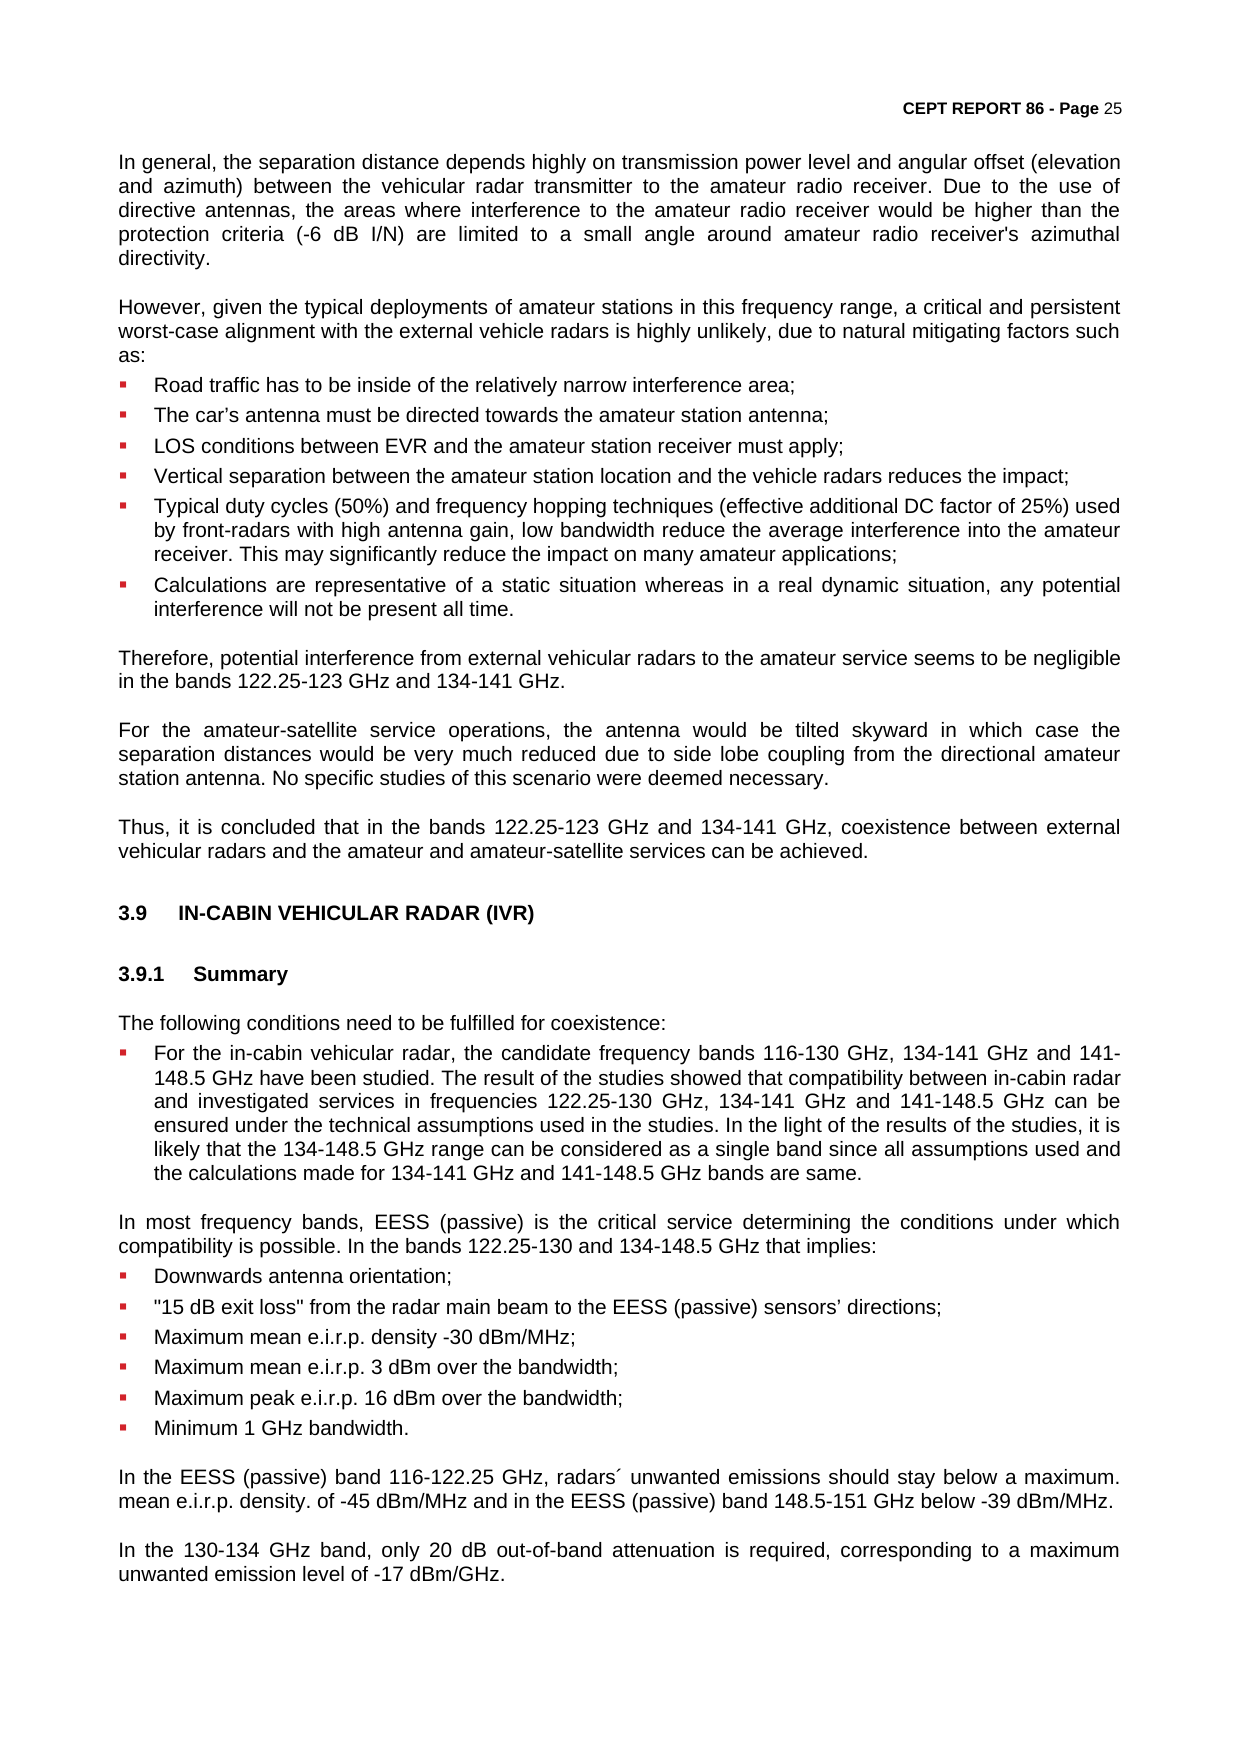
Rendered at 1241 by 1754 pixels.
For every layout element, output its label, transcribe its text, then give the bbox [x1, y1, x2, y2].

text Maximum peak e.i.r.p. 16 dBm over the bandwidth; [118, 1386, 1122, 1409]
text Calculations are representative of a static situation whereas in a real dynamic situation, any potential interference will not be present all time. [118, 572, 1122, 620]
text In general, the separation distance depends highly on transmission power level and angular offset (elevation and azimuth) between the vehicular radar transmitter to the amateur radio receiver. Due to the use of directive antennas, the areas where interference to the amateur radio receiver would be higher than the protection criteria (-6 dB I/N) are limited to a small angle around amateur radio receiver's azimuthal directivity. [118, 150, 1122, 270]
text Thus, it is concluded that in the bands 122.25-123 GHz and 134-141 GHz, coexistence between external vehicular radars and the amateur and amateur-satellite services can be achieved. [118, 815, 1122, 863]
text Vertical separation between the amateur station location and the vehicle radars reduces the impact; [118, 464, 1122, 488]
text "15 dB exit loss" from the radar main beam to the EESS (passive) sensors’ directions; [118, 1294, 1122, 1319]
text Maximum mean e.i.r.p. 3 dBm over the bandwidth; [118, 1355, 1122, 1379]
subtitle In-cabin vehicular radar (IVR) [118, 901, 1122, 924]
text Typical duty cycles (50%) and frequency hopping techniques (effective additional DC factor of 25%) used by front-radars with high antenna gain, low bandwidth reduce the average interference into the amateur receiver. This may significantly reduce the impact on many amateur applications; [118, 494, 1122, 566]
text The car’s antenna must be directed towards the amateur station antenna; [118, 403, 1122, 427]
text For the in-cabin vehicular radar, the candidate frequency bands 116-130 GHz, 134-141 GHz and 141-148.5 GHz have been studied. The result of the studies showed that compatibility between in-cabin radar and investigated services in frequencies 122.25-130 GHz, 134-141 GHz and 141-148.5 GHz can be ensured under the technical assumptions used in the studies. In the light of the results of the studies, it is likely that the 134-148.5 GHz range can be considered as a single band since all assumptions used and the calculations made for 134-141 GHz and 141-148.5 GHz bands are same. [118, 1041, 1122, 1185]
text Road traffic has to be inside of the relatively narrow interference area; [118, 373, 1122, 397]
text In the 130-134 GHz band, only 20 dB out-of-band attenuation is required, corresponding to a maximum unwanted emission level of -17 dBm/GHz. [118, 1538, 1122, 1586]
text Therefore, potential interference from external vehicular radars to the amateur service seems to be negligible in the bands 122.25-123 GHz and 134-141 GHz. [118, 645, 1122, 693]
text In the EESS (passive) band 116-122.25 GHz, radars´ unwanted emissions should stay below a maximum. mean e.i.r.p. density. of -45 dBm/MHz and in the EESS (passive) band 148.5-151 GHz below -39 dBm/MHz. [118, 1465, 1122, 1513]
text Minimum 1 GHz bandwidth. [118, 1416, 1122, 1440]
text Maximum mean e.i.r.p. density -30 dBm/MHz; [118, 1325, 1122, 1349]
text However, given the typical deployments of amateur stations in this frequency range, a critical and persistent worst-case alignment with the external vehicle radars is highly unlikely, due to natural mitigating factors such as: [118, 295, 1122, 367]
subtitle Summary [118, 962, 1122, 986]
text In most frequency bands, EESS (passive) is the critical service determining the conditions under which compatibility is possible. In the bands 122.25-130 and 134-148.5 GHz that implies: [118, 1210, 1122, 1258]
text Downwards antenna orientation; [118, 1264, 1122, 1288]
text LOS conditions between EVR and the amateur station receiver must apply; [118, 433, 1122, 458]
text For the amateur-satellite service operations, the antenna would be tilted skyward in which case the separation distances would be very much reduced due to side lobe coupling from the directional amateur station antenna. No specific studies of this scenario were deemed necessary. [118, 718, 1122, 790]
text The following conditions need to be fulfilled for coexistence: [118, 1011, 1122, 1035]
